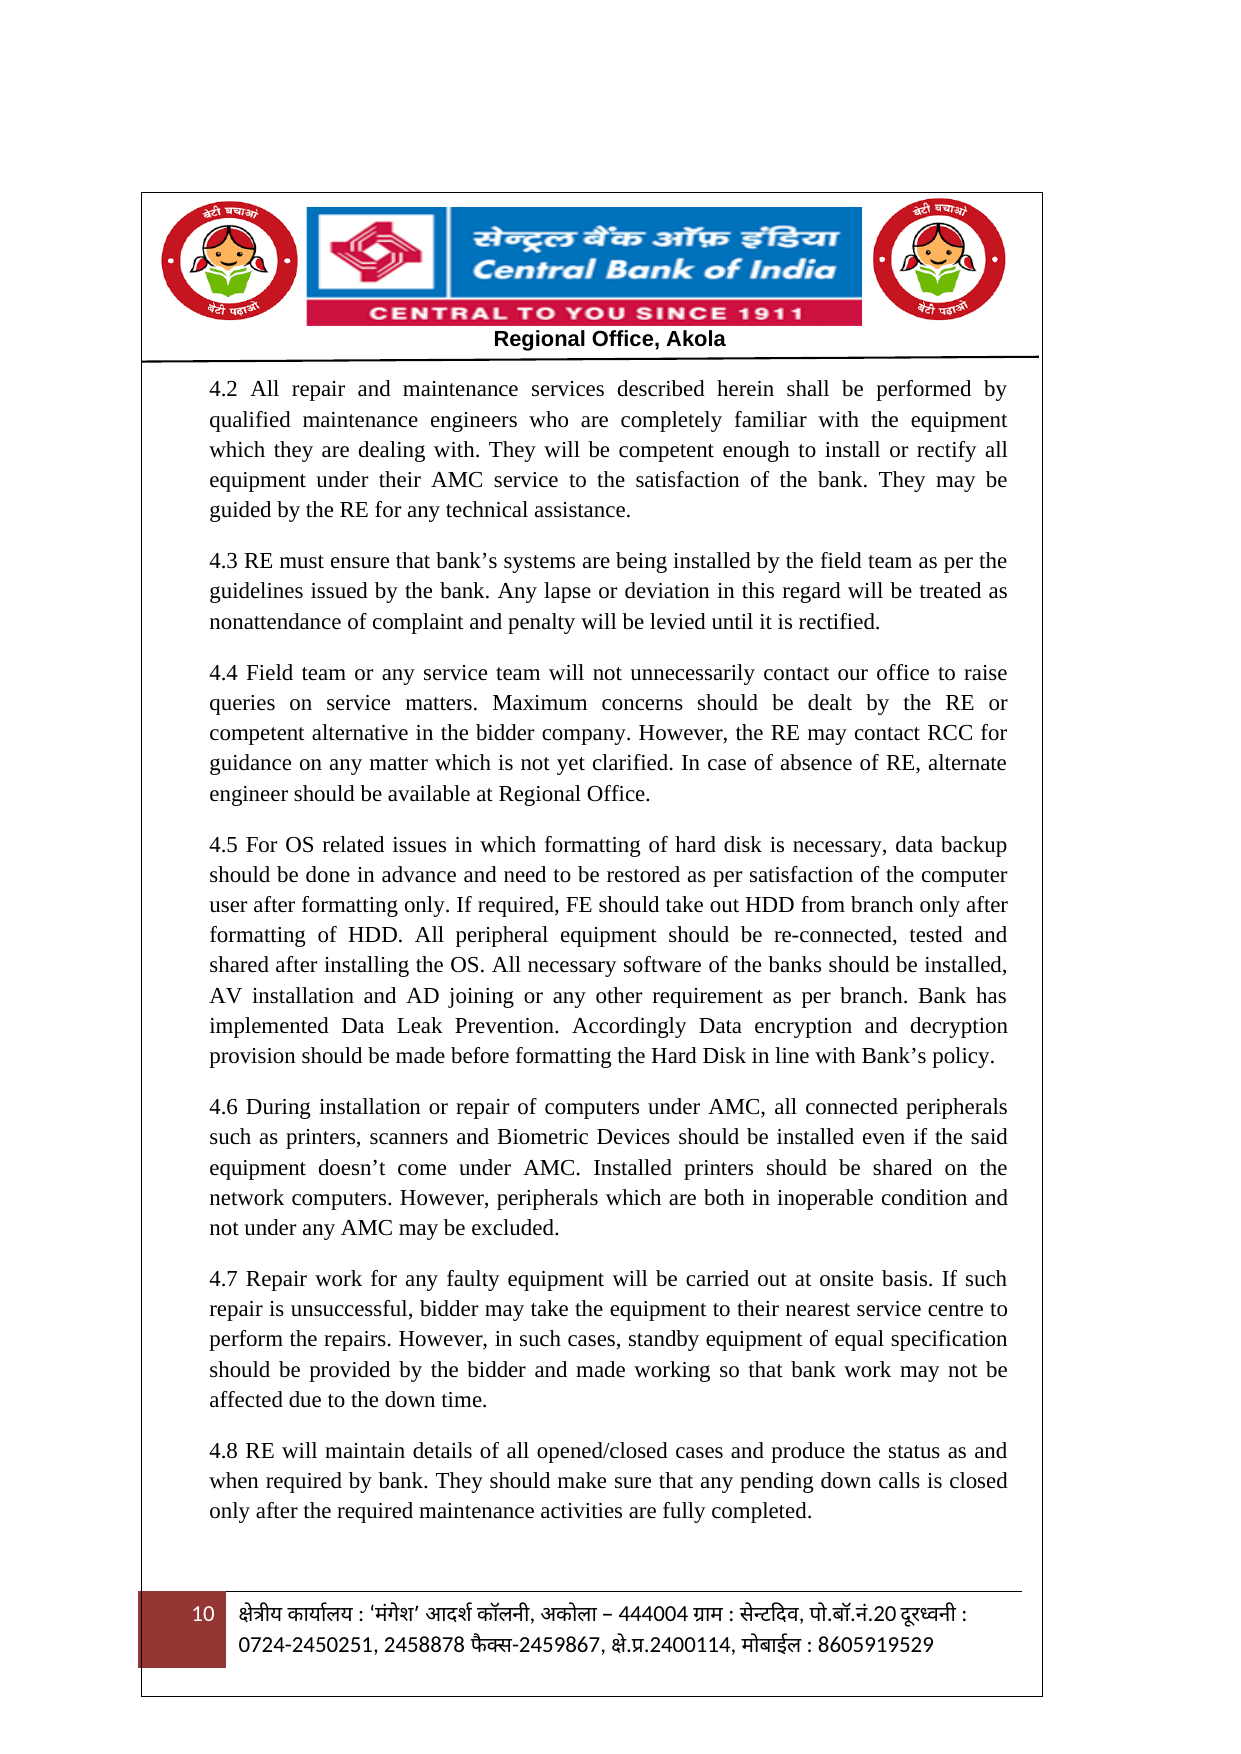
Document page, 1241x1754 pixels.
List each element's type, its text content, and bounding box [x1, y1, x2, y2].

text 4.3 RE must ensure that bank’s systems are being installed by the field team as per the guidelines issued by the bank. Any lapse or deviation in this regard will be treated as nonattendance of complaint and penalty will be levied until it is rectified. [209, 547, 1009, 634]
text 4.4 Field team or any service team will not unnecessarily contact our office to raise queries on service matters. Maximum concerns should be dealt by the RE or competent alternative in the bidder company. However, the RE may contact RCC for guidance on any matter which is not yet clarified. In case of absence of RE, alternate engineer should be available at Regional Office. [209, 659, 1009, 806]
text 4.5 For OS related issues in which formatting of hard disk is necessary, data backup should be done in advance and need to be restored as per satisfaction of the computer user after formatting only. If required, FE should take out HDD from branch only after formatting of HDD. All peripheral equipment should be re-connected, tested and shared after installing the OS. All necessary software of the banks should be installed, AV installation and AD joining or any other requirement as per branch. Bank has implemented Data Leak Prevention. Accordingly Data encryption and decryption provision should be made before formatting the Hard Disk in line with Bank’s policy. [209, 831, 1009, 1068]
text 4.6 During installation or repair of computers under AMC, all connected peripherals such as printers, scanners and Biometric Devices should be installed even if the said equipment doesn’t come under AMC. Installed printers should be shared on the network computers. However, peripherals which are both in inoperable condition and not under any AMC may be excluded. [209, 1093, 1009, 1240]
text 4.7 Repair work for any faulty equipment will be carried out at onsite basis. If such repair is unsuccessful, bidder may take the equipment to their nearest service centre to perform the repairs. However, in such cases, standby equipment of equal specification should be provided by the bidder and made working so that bank work may not be affected due to the down time. [209, 1265, 1009, 1412]
text 4.2 All repair and maintenance services described herein shall be performed by qualified maintenance engineers who are completely familiar with the equipment which they are dealing with. They will be competent enough to install or rectify all equipment under their AMC service to the satisfaction of the bank. They may be guided by the RE for any technical assistance. [209, 376, 1009, 523]
picture [150, 195, 1014, 326]
text 4.8 RE will maintain details of all opened/closed cases and produce the status as and when required by bank. They should make sure that any pending down calls is closed only after the required maintenance activities are fully completed. [209, 1437, 1009, 1524]
